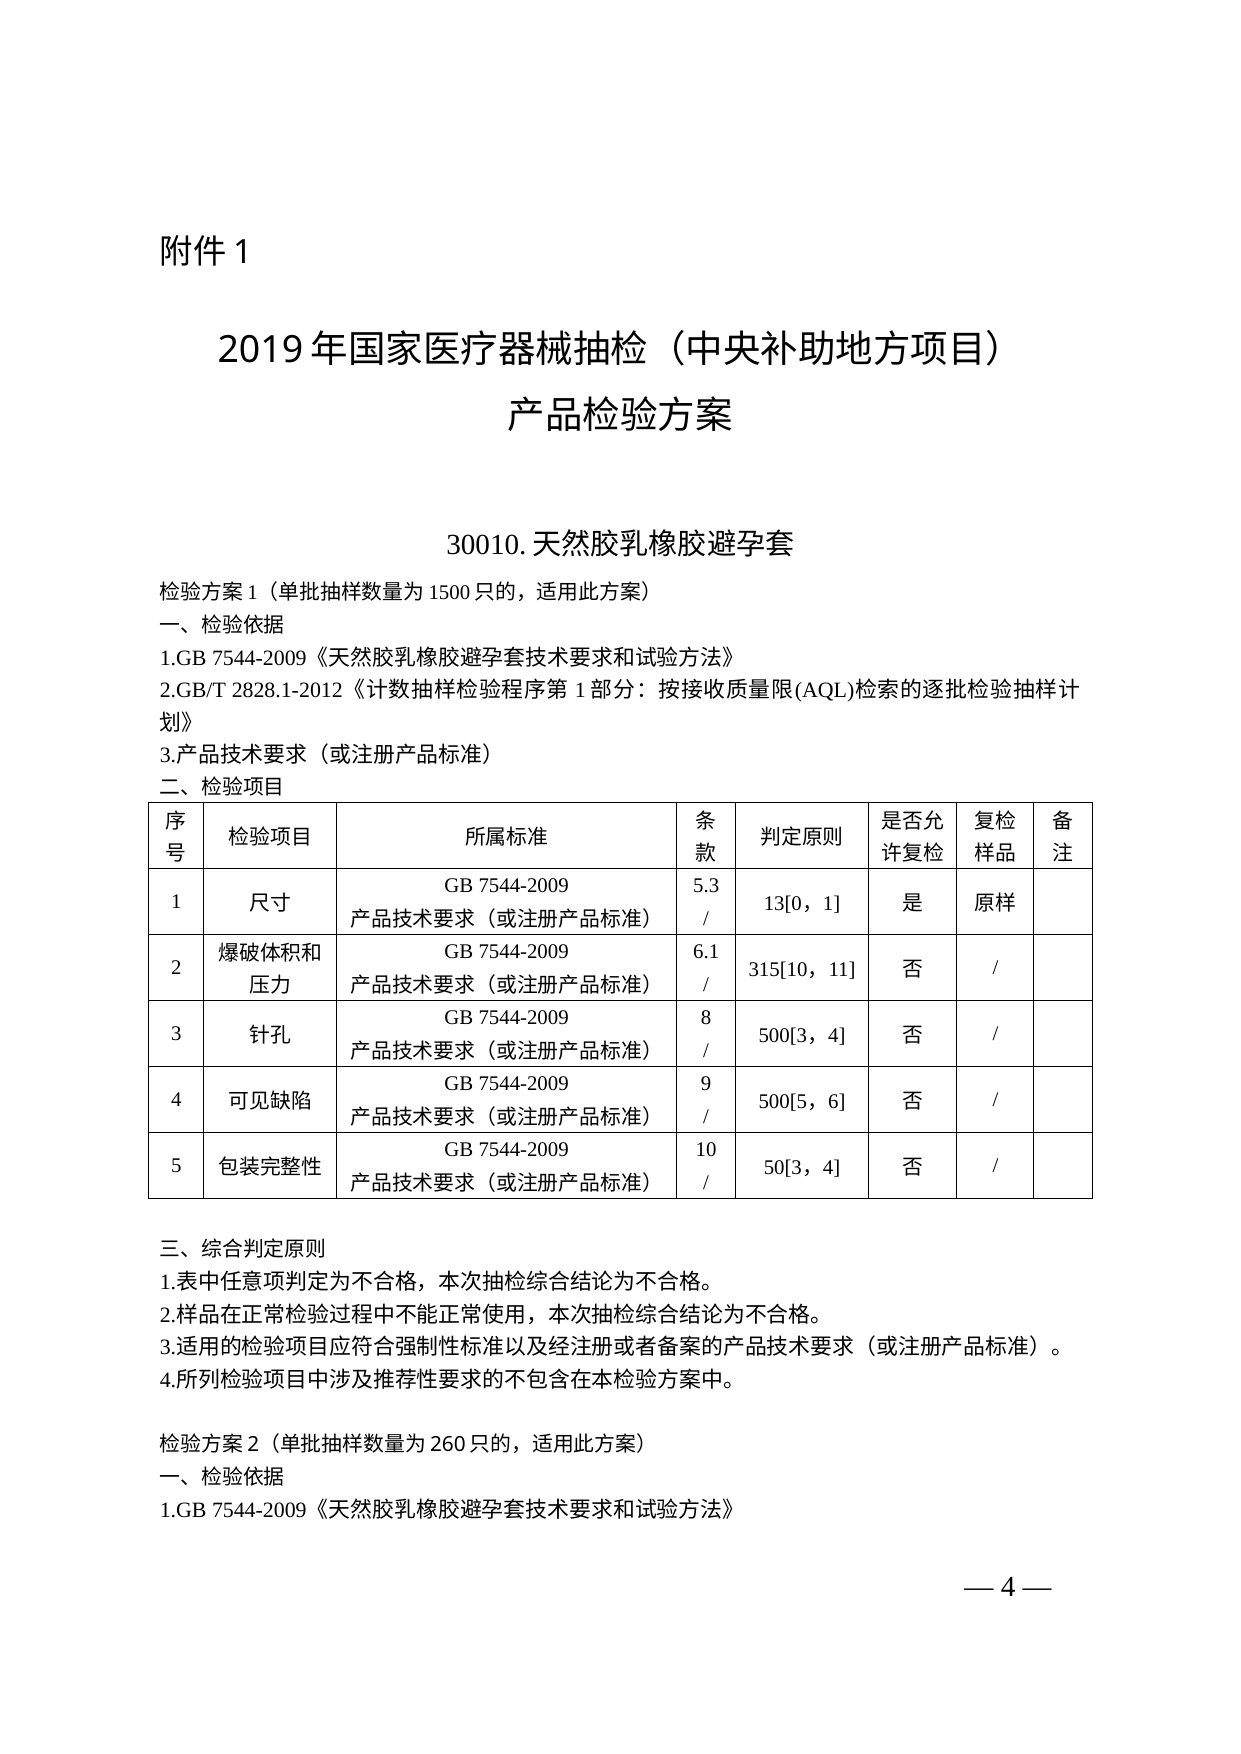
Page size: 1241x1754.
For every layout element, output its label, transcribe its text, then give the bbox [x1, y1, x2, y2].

table_cell 13[0，1] [736, 869, 868, 934]
table_header 判定原则 [736, 803, 868, 868]
table_cell 5.3 / [677, 869, 735, 934]
table_cell 1 [149, 869, 203, 934]
text 附件1 [159, 217, 1081, 282]
table_cell [1034, 935, 1092, 1000]
text 三、综合判定原则 [159, 1231, 1081, 1264]
text 检验方案2（单批抽样数量为260只的，适用此方案） [159, 1426, 1081, 1459]
text 30010. 天然胶乳橡胶避孕套 [159, 509, 1081, 574]
text 1.GB 7544-2009《天然胶乳橡胶避孕套技术要求和试验方法》 2.GB/T 2828.1-2012《计数抽样检验程序第1部分：按接收质量限(AQL)检索的逐批检验抽样计划》 3.产品技术要求（或注册产品标准） [159, 639, 1081, 769]
table_cell 5 [149, 1133, 203, 1198]
table_cell GB 7544-2009 产品技术要求（或注册产品标准） [337, 869, 676, 934]
table_header 检验项目 [204, 803, 336, 868]
text 一、检验依据 [159, 607, 1081, 639]
table_cell 2 [149, 935, 203, 1000]
text 一、检验依据 [159, 1459, 1081, 1491]
text 产品检验方案 [159, 379, 1081, 444]
table_cell [1034, 1067, 1092, 1132]
table_cell 315[10，11] [736, 935, 868, 1000]
text 检验方案1（单批抽样数量为1500只的，适用此方案） [159, 574, 1081, 607]
table_cell [1034, 1001, 1092, 1066]
table_cell [1034, 869, 1092, 934]
table_cell 3 [149, 1001, 203, 1066]
table_cell 否 [869, 1067, 956, 1132]
table_header 备注 [1034, 803, 1092, 868]
text 2019年国家医疗器械抽检（中央补助地方项目） [159, 314, 1081, 379]
table_cell GB 7544-2009 产品技术要求（或注册产品标准） [337, 935, 676, 1000]
table_cell 否 [869, 935, 956, 1000]
table_cell 尺寸 [204, 869, 336, 934]
table_cell [1034, 1133, 1092, 1198]
table_header 复检样品 [957, 803, 1033, 868]
text 二、检验项目 [159, 769, 1081, 802]
table_cell 6.1 / [677, 935, 735, 1000]
table_header 序号 [149, 803, 203, 868]
table_cell 爆破体积和压力 [204, 935, 336, 1000]
table_cell / [957, 935, 1033, 1000]
table_cell 针孔 [204, 1001, 336, 1066]
table_cell 否 [869, 1001, 956, 1066]
table_cell / [957, 1001, 1033, 1066]
table_header 所属标准 [337, 803, 676, 868]
table_cell 是 [869, 869, 956, 934]
table_cell 可见缺陷 [204, 1067, 336, 1132]
table_header 是否允许复检 [869, 803, 956, 868]
table_cell 500[3，4] [736, 1001, 868, 1066]
table_cell 500[5，6] [736, 1067, 868, 1132]
table_cell 包装完整性 [204, 1133, 336, 1198]
table_cell 否 [869, 1133, 956, 1198]
table_cell 9 / [677, 1067, 735, 1132]
table_cell GB 7544-2009 产品技术要求（或注册产品标准） [337, 1067, 676, 1132]
table_cell 4 [149, 1067, 203, 1132]
table_cell / [957, 1067, 1033, 1132]
table_cell GB 7544-2009 产品技术要求（或注册产品标准） [337, 1001, 676, 1066]
table_cell GB 7544-2009 产品技术要求（或注册产品标准） [337, 1133, 676, 1198]
table_cell 50[3，4] [736, 1133, 868, 1198]
table_cell / [957, 1133, 1033, 1198]
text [159, 1491, 1081, 1524]
text 1.表中任意项判定为不合格，本次抽检综合结论为不合格。 2.样品在正常检验过程中不能正常使用，本次抽检综合结论为不合格。 3.适用的检验项目应符合强制性标准以及经注册或者备案的产品技术要求（或注册产品标准）。 4.所列检验项目中涉及推荐性要求的不包含在本检验方案中。 [159, 1264, 1081, 1394]
table_header 条款 [677, 803, 735, 868]
table_cell 8 / [677, 1001, 735, 1066]
table_cell 10 / [677, 1133, 735, 1198]
table_cell 原样 [957, 869, 1033, 934]
